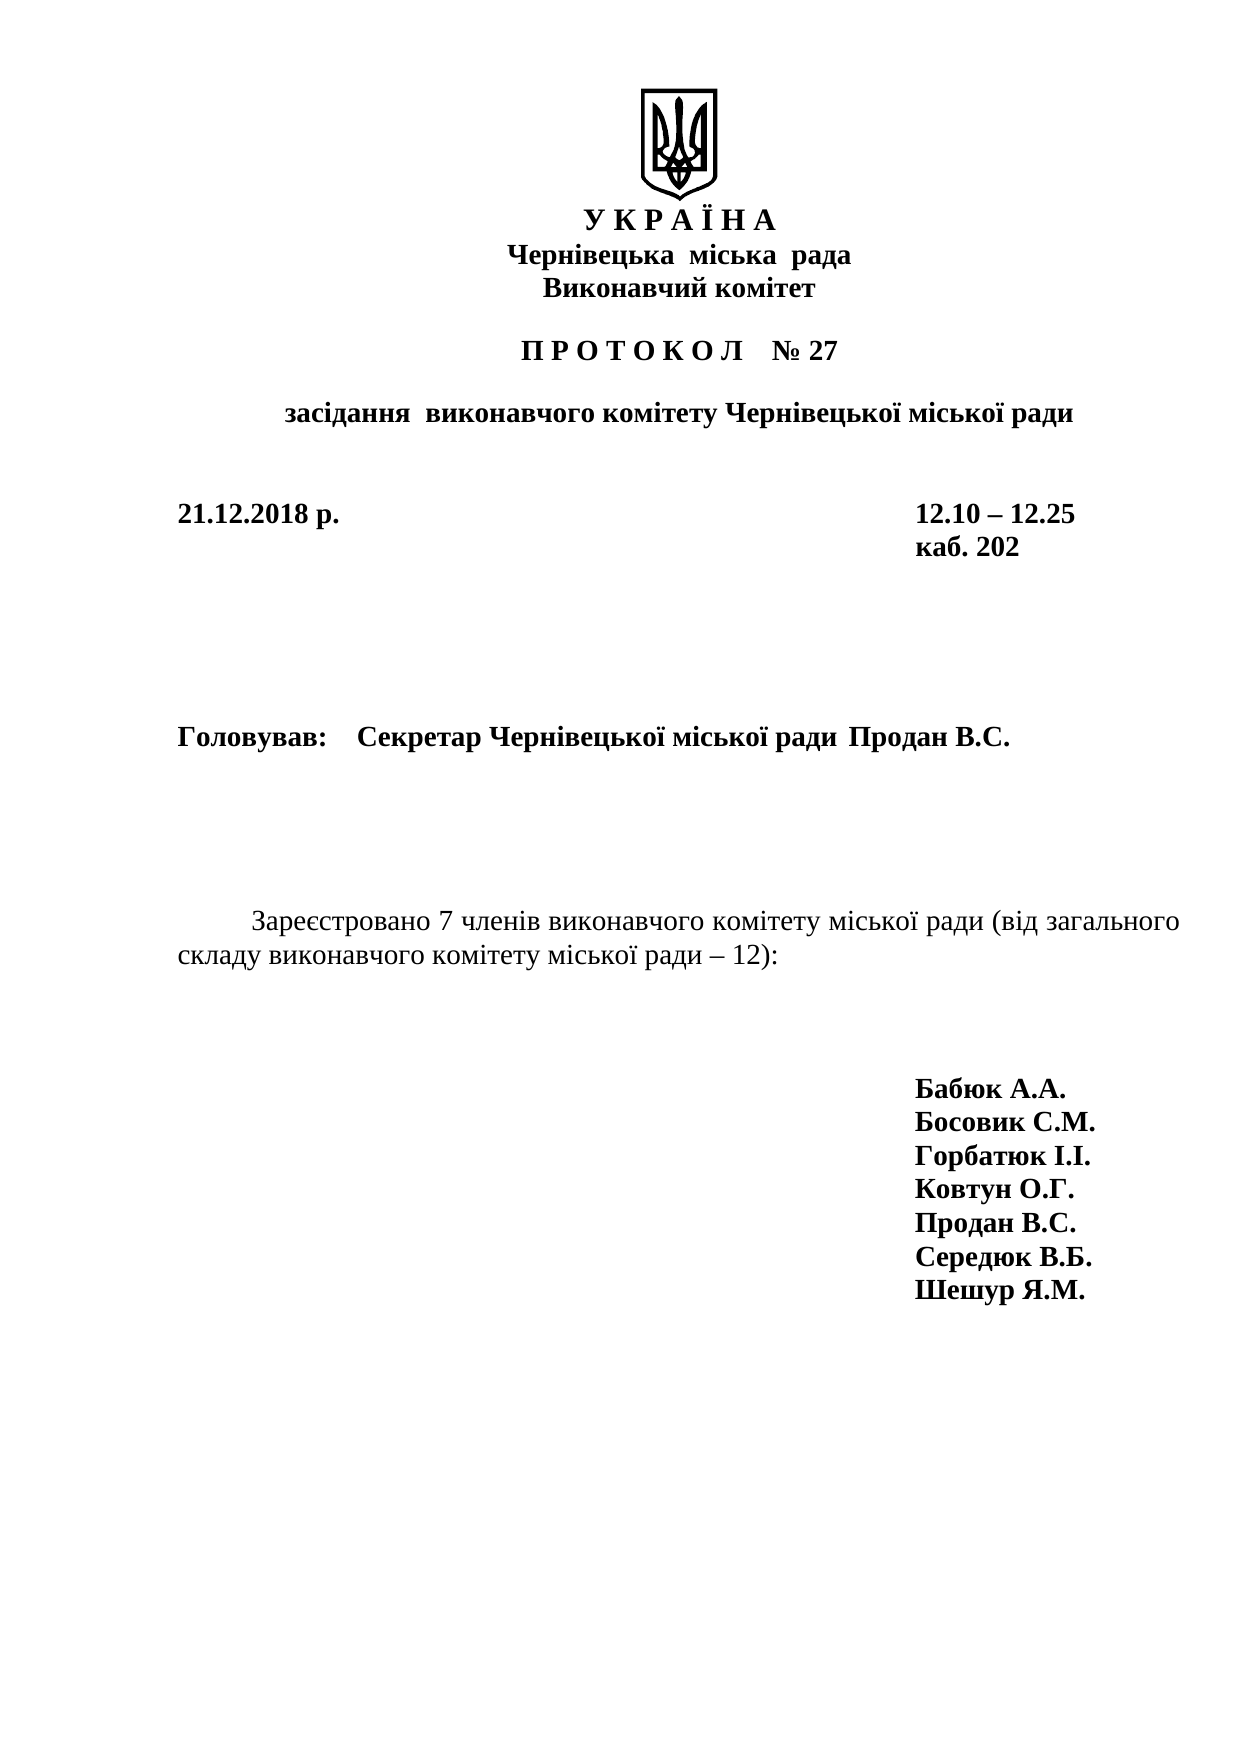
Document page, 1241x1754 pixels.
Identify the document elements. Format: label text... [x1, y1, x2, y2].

text каб. 202 [177, 529, 1181, 563]
text Бабюк А.А. [177, 1071, 1181, 1104]
text У К Р А Ї Н А [177, 201, 1181, 237]
text Головував: Секретар Чернівецької міської ради Продан В.С. [177, 719, 1181, 752]
text Ковтун О.Г. [251, 1172, 1181, 1205]
text Босовик С.М. [251, 1104, 1181, 1138]
text Чернівецька міська рада [177, 237, 1181, 271]
text Зареєстровано 7 членів виконавчого комітету міської ради (від загального складу виконавчого комітету міської ради – 12): [177, 903, 1181, 970]
text засідання виконавчого комітету Чернівецької міської ради [177, 395, 1181, 429]
text Виконавчий комітет [177, 271, 1181, 304]
text П Р О Т О К О Л № 27 [177, 333, 1181, 366]
text Шешур Я.М. [251, 1272, 1181, 1306]
text Середюк В.Б. [915, 1239, 1181, 1272]
text Горбатюк І.І. [251, 1138, 1181, 1172]
text Продан В.С. [251, 1205, 1181, 1239]
text 21.12.2018 р. 12.10 – 12.25 [177, 496, 1181, 529]
